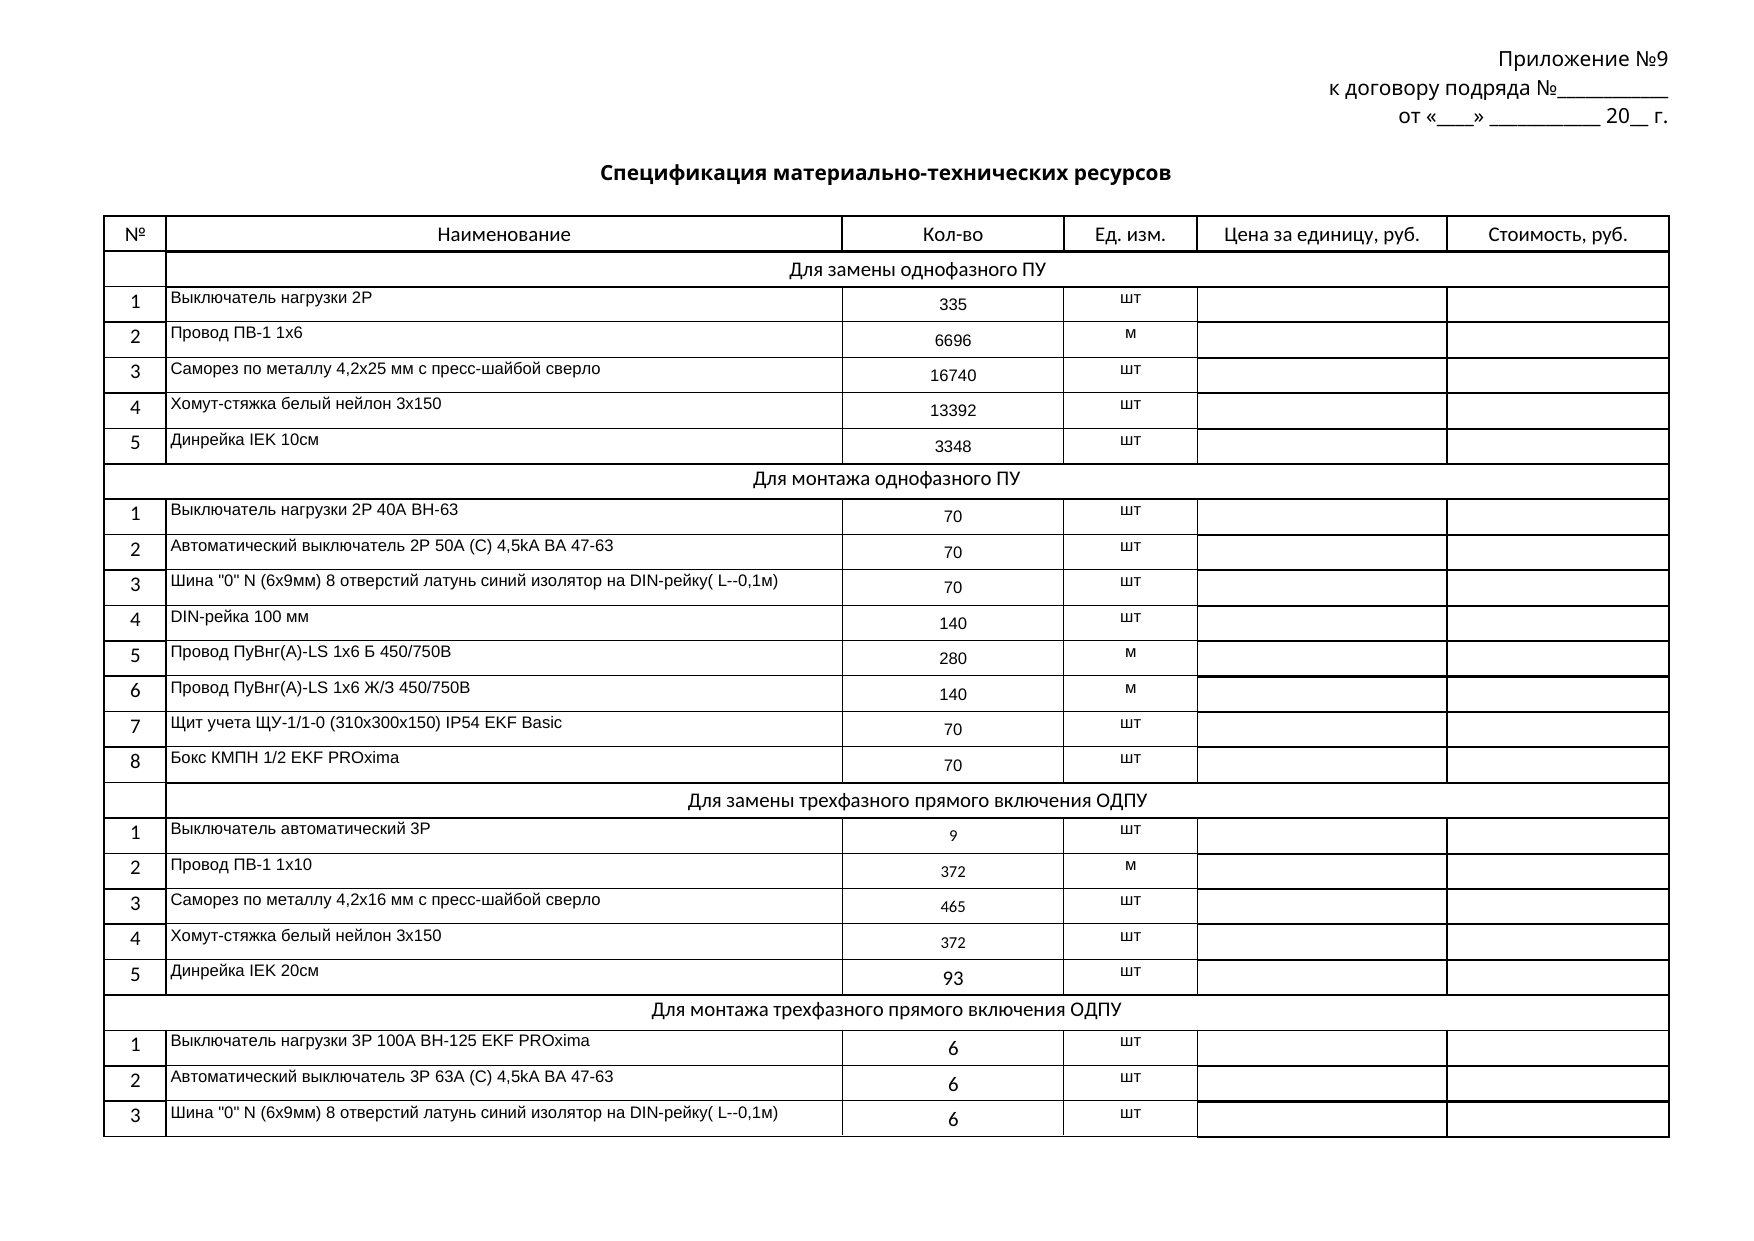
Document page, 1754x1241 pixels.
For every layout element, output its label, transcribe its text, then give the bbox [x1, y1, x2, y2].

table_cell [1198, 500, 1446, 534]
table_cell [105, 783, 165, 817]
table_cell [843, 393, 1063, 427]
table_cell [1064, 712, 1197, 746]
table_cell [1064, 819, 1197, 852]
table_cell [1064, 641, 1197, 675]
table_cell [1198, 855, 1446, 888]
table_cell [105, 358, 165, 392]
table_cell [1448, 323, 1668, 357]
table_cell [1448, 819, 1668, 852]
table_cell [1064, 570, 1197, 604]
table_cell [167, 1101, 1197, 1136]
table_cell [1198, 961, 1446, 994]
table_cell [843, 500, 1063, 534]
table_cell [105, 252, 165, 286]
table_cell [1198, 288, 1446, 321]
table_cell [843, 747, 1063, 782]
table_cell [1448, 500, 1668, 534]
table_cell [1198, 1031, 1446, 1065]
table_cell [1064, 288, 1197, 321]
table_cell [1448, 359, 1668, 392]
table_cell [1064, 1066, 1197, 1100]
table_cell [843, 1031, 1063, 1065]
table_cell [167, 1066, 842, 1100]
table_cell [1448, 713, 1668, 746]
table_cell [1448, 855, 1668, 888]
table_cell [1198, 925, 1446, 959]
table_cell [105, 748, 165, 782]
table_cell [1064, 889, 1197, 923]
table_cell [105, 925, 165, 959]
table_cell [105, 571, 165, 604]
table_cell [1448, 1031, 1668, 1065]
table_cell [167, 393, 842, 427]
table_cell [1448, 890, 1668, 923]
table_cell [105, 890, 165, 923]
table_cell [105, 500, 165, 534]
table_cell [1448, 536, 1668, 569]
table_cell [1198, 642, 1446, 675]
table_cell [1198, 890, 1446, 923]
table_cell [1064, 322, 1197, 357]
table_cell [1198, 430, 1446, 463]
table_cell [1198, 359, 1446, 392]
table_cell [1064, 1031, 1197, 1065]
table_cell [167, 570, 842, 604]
subtitle Приложение №9 [1255, 44, 1668, 73]
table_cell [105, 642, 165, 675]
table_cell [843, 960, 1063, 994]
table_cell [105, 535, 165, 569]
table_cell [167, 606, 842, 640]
text Спецификация материально-технических ресурсов [103, 158, 1668, 187]
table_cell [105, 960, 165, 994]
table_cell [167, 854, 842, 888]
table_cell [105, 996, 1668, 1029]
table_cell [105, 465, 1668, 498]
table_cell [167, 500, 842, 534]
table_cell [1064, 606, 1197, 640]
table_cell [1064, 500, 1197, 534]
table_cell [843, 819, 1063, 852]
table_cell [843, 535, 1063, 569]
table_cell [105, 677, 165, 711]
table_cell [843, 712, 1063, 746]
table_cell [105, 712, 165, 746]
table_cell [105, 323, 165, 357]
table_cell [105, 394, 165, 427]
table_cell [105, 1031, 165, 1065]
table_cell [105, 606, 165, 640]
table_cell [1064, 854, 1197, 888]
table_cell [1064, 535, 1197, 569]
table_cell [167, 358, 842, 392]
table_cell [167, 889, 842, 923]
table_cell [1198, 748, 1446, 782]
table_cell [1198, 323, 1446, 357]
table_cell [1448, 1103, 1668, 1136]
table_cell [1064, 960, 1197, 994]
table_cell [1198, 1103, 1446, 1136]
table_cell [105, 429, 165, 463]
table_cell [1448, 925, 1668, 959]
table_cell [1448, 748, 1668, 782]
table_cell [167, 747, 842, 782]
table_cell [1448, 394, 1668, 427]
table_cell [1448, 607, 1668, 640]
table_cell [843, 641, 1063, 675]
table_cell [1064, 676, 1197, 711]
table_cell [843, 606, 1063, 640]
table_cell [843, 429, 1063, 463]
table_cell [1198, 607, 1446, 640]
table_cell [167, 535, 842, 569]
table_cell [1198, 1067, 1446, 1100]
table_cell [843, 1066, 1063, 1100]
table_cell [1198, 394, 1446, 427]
text к договору подряда №____________ [738, 73, 1668, 101]
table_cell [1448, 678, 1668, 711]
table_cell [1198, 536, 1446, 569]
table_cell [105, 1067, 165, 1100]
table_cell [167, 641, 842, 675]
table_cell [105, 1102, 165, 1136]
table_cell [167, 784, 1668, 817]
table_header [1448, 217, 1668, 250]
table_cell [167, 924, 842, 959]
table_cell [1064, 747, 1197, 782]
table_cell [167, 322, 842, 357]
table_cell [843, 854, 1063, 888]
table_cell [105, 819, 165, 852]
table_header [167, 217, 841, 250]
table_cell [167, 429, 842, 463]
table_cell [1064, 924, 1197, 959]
text от «____» ____________ 20__ г. [1255, 101, 1668, 130]
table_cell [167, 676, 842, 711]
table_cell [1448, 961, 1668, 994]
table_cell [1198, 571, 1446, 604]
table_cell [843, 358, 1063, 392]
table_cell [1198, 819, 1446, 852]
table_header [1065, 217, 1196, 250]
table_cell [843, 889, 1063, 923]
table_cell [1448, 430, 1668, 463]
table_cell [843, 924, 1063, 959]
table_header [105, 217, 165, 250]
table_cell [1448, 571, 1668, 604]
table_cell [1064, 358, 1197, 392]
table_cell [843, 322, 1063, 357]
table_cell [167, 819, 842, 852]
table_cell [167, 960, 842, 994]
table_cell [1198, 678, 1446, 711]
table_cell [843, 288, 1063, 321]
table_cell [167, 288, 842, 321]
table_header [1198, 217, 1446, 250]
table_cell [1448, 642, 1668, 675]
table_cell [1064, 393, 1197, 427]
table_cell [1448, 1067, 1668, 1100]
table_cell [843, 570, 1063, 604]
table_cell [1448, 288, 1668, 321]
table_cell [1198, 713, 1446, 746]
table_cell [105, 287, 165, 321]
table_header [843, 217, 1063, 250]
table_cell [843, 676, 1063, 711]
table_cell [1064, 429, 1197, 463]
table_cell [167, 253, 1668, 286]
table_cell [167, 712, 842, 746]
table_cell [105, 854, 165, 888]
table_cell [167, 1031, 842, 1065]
